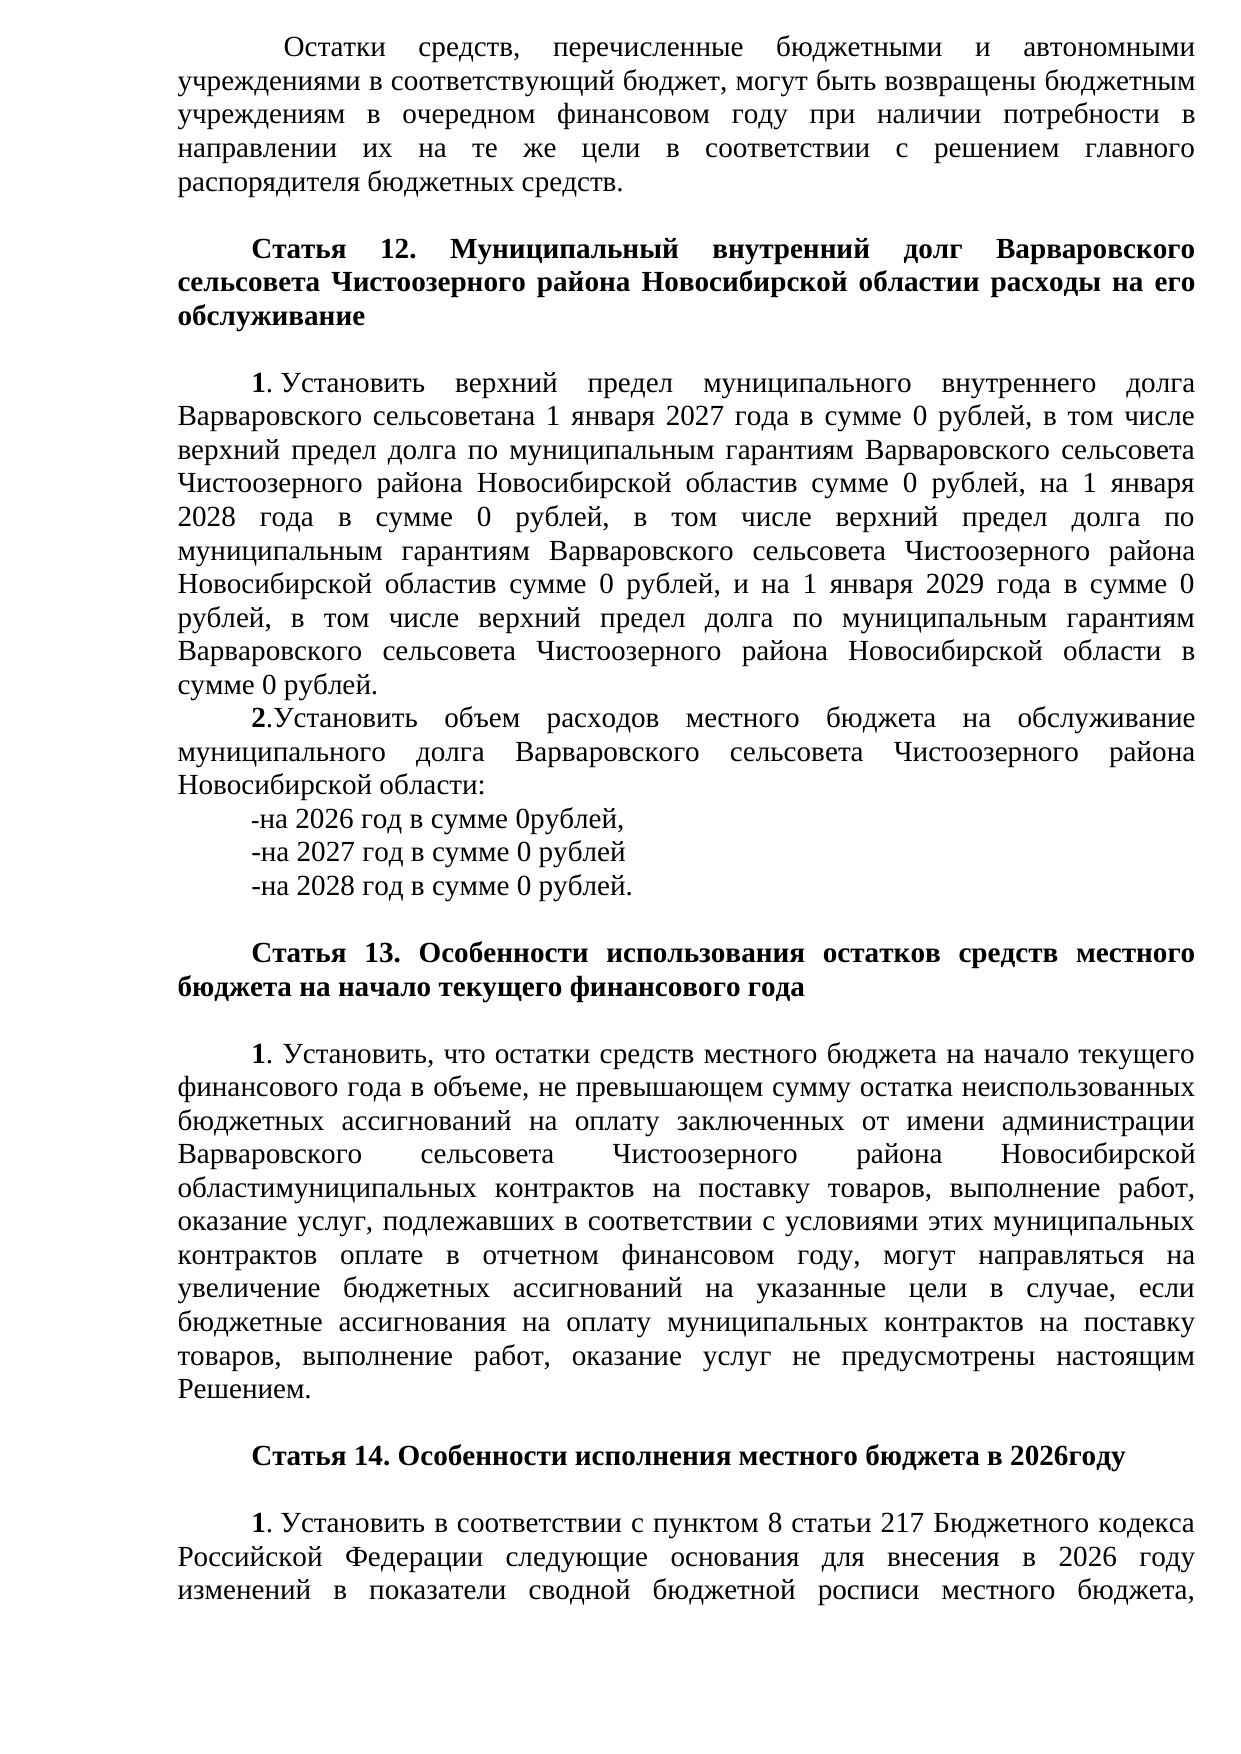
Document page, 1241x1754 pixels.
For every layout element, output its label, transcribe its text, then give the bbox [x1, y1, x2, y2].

text 1. Установить, что остатки средств местного бюджета на начало текущего финансового года в объеме, не превышающем сумму остатка неиспользованных бюджетных ассигнований на оплату заключенных от имени администрации Варваровского сельсовета Чистоозерного района Новосибирской областимуниципальных контрактов на поставку товаров, выполнение работ, оказание услуг, подлежавших в соответствии с условиями этих муниципальных контрактов оплате в отчетном финансовом году, могут направляться на увеличение бюджетных ассигнований на указанные цели в случае, если бюджетные ассигнования на оплату муниципальных контрактов на поставку товаров, выполнение работ, оказание услуг не предусмотрены настоящим Решением. [177, 1036, 1196, 1405]
text Статья 12. Муниципальный внутренний долг Варваровского сельсовета Чистоозерного района Новосибирской областии расходы на его обслуживание [177, 231, 1196, 331]
text -на 2027 год в сумме 0 рублей [177, 834, 1196, 868]
text Статья 13. Особенности использования остатков средств местного бюджета на начало текущего финансового года [177, 935, 1196, 1002]
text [177, 1505, 1196, 1606]
text 2.Установить объем расходов местного бюджета на обслуживание муниципального долга Варваровского сельсовета Чистоозерного района Новосибирской области: [177, 700, 1196, 801]
text Остатки средств, перечисленные бюджетными и автономными учреждениями в соответствующий бюджет, могут быть возвращены бюджетным учреждениям в очередном финансовом году при наличии потребности в направлении их на те же цели в соответствии с решением главного распорядителя бюджетных средств. [177, 29, 1196, 197]
text Статья 14. Особенности исполнения местного бюджета в 2026году [177, 1438, 1196, 1472]
text -на 2028 год в сумме 0 рублей. [177, 868, 1196, 902]
text -на 2026 год в сумме 0рублей, [177, 801, 1196, 834]
text 1. Установить верхний предел муниципального внутреннего долга Варваровского сельсоветана 1 января 2027 года в сумме 0 рублей, в том числе верхний предел долга по муниципальным гарантиям Варваровского сельсовета Чистоозерного района Новосибирской областив сумме 0 рублей, на 1 января 2028 года в сумме 0 рублей, в том числе верхний предел долга по муниципальным гарантиям Варваровского сельсовета Чистоозерного района Новосибирской областив сумме 0 рублей, и на 1 января 2029 года в сумме 0 рублей, в том числе верхний предел долга по муниципальным гарантиям Варваровского сельсовета Чистоозерного района Новосибирской области в сумме 0 рублей. [177, 365, 1196, 700]
